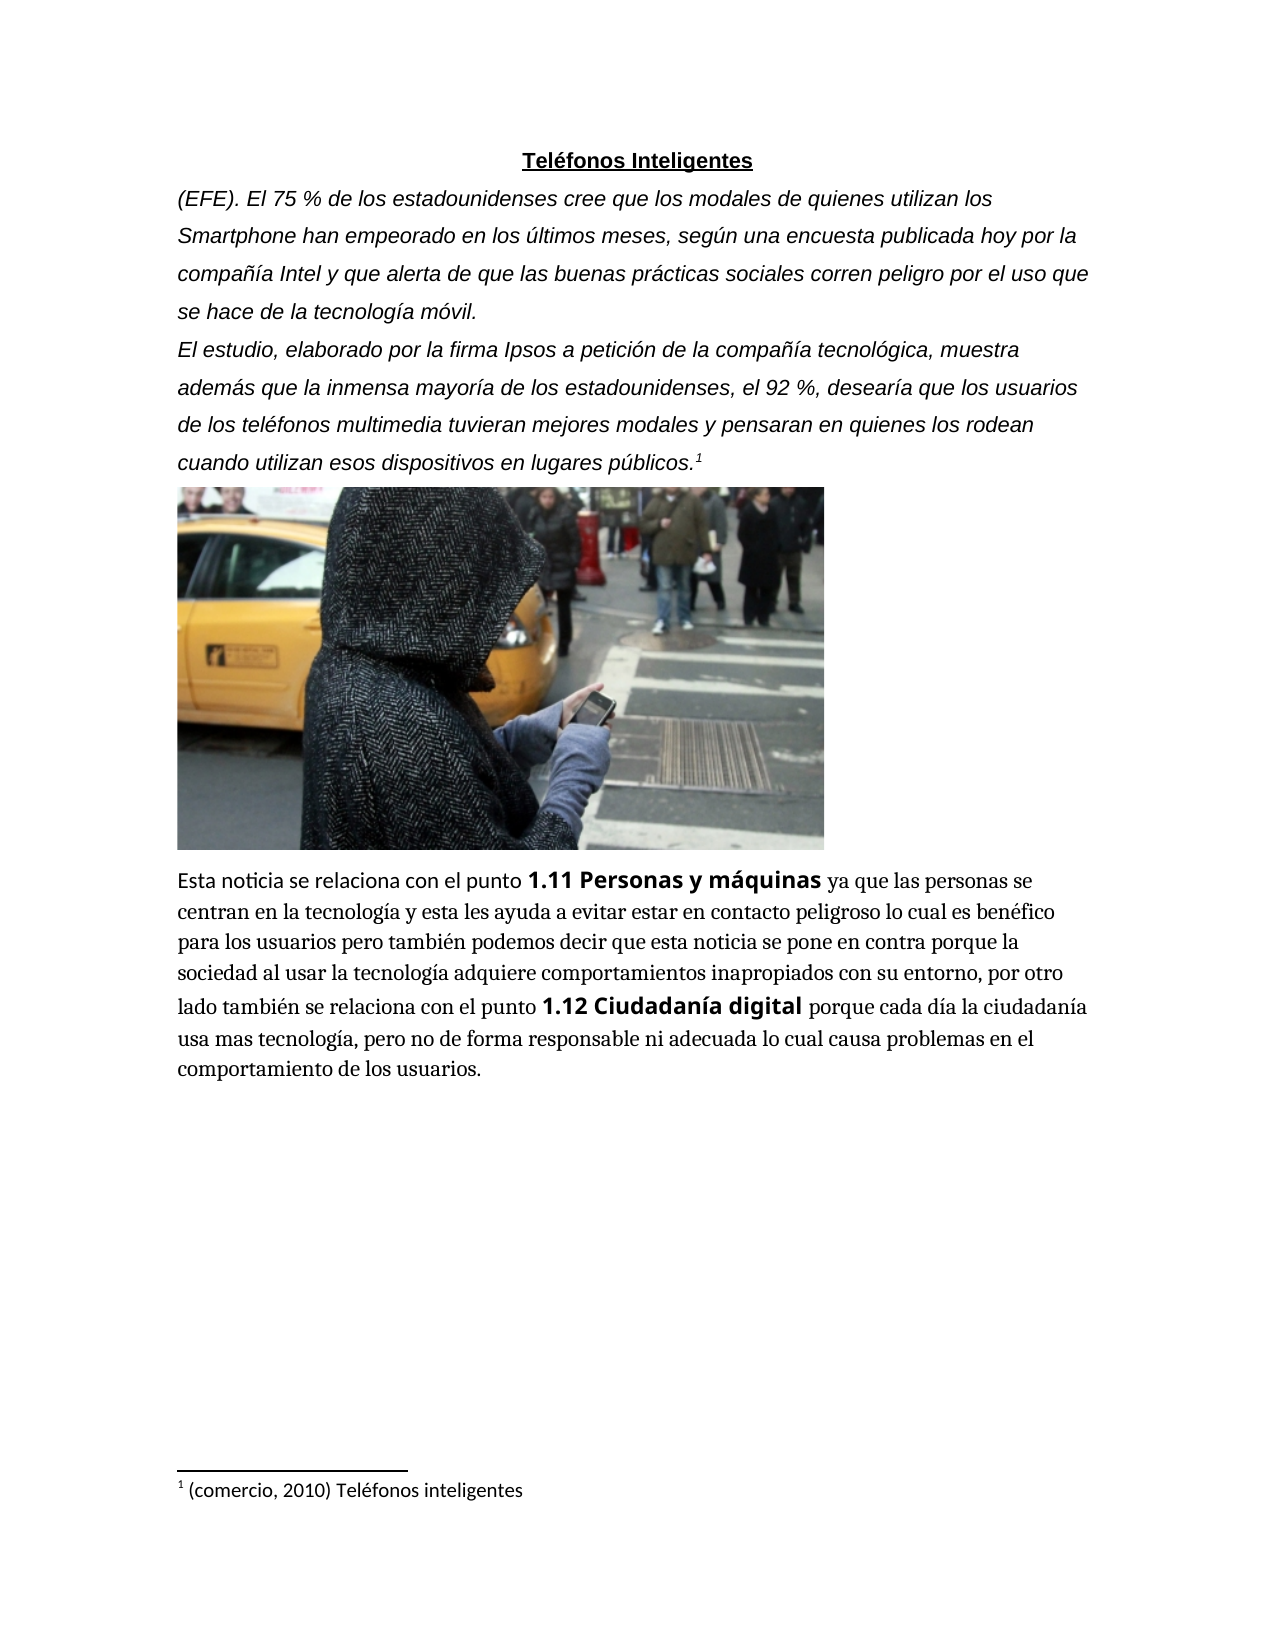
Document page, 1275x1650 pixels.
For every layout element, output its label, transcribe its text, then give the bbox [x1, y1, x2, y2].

text El estudio, elaborado por la firma Ipsos a petición de la compañía tecnológica, muestra además que la inmensa mayoría de los estadounidenses, el 92 %, desearía que los usuarios de los teléfonos multimedia tuvieran mejores modales y pensaran en quienes los rodean cuando utilizan esos dispositivos en lugares públicos. [177, 337, 1098, 475]
picture [177, 487, 825, 850]
text Teléfonos Inteligentes [177, 148, 1098, 173]
text Esta noticia se relaciona con el punto 1.11 Personas y máquinas ya que las personas se centran en la tecnología y esta les ayuda a evitar estar en contacto peligroso lo cual es benéfico para los usuarios pero también podemos decir que esta noticia se pone en contra porque la sociedad al usar la tecnología adquiere comportamientos inapropiados con su entorno, por otro lado también se relaciona con el punto 1.12 Ciudadanía digital porque cada día la ciudadanía usa mas tecnología, pero no de forma responsable ni adecuada lo cual causa problemas en el comportamiento de los usuarios. [177, 864, 1098, 1082]
text (EFE). El 75 % de los estadounidenses cree que los modales de quienes utilizan los Smartphone han empeorado en los últimos meses, según una encuesta publicada hoy por la compañía Intel y que alerta de que las buenas prácticas sociales corren peligro por el uso que se hace de la tecnología móvil. [177, 185, 1098, 324]
